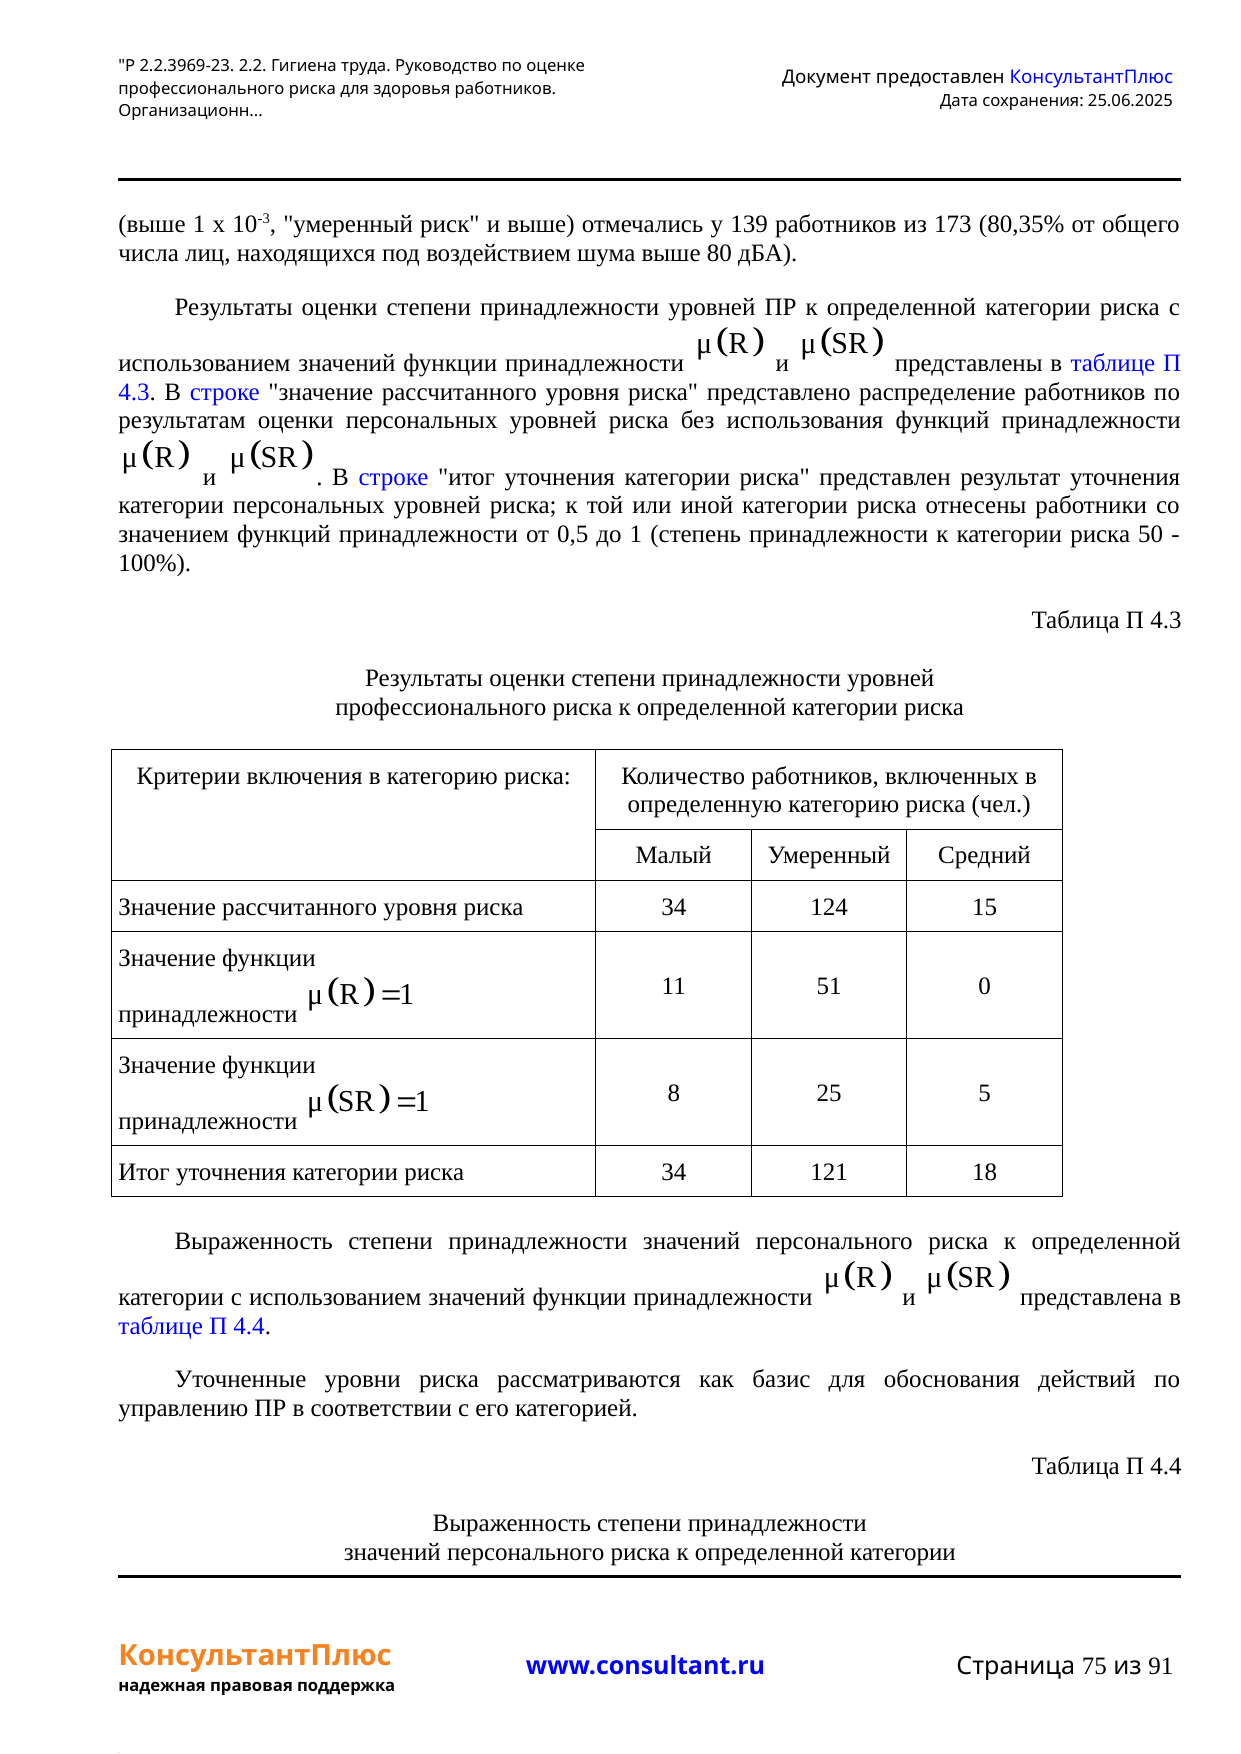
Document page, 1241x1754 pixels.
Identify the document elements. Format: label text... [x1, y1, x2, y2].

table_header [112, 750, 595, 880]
text значений персонального риска к определенной категории [118, 1537, 1181, 1566]
text Таблица П 4.3 [118, 605, 1181, 634]
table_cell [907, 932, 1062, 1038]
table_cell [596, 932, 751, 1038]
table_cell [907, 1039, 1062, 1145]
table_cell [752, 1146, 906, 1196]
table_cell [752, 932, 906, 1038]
text Выраженность степени принадлежности значений персонального риска к определенной категории с использованием значений функции принадлежности и представлена в таблице П 4.4. [118, 1226, 1181, 1339]
text профессионального риска к определенной категории риска [118, 692, 1181, 720]
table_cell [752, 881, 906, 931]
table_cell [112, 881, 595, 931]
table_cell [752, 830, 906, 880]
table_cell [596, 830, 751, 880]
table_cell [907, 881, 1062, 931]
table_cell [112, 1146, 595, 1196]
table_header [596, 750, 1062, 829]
text Таблица П 4.4 [118, 1451, 1181, 1479]
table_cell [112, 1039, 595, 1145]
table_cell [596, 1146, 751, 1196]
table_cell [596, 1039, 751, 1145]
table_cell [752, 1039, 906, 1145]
text Выраженность степени принадлежности [118, 1508, 1181, 1537]
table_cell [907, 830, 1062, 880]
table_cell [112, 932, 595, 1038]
text Результаты оценки степени принадлежности уровней [118, 663, 1181, 692]
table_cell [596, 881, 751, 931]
text Уточненные уровни риска рассматриваются как базис для обоснования действий по управлению ПР в соответствии с его категорией. [118, 1364, 1181, 1422]
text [118, 209, 1181, 267]
text Результаты оценки степени принадлежности уровней ПР к определенной категории риска с использованием значений функции принадлежности и представлены в таблице П 4.3. В строке "значение рассчитанного уровня риска" представлено распределение работников по результатам оценки персональных уровней риска без использования функций принадлежности и . В строке "итог уточнения категории риска" представлен результат уточнения категории персональных уровней риска; к той или иной категории риска отнесены работники со значением функций принадлежности от 0,5 до 1 (степень принадлежности к категории риска 50 - 100%). [118, 292, 1181, 577]
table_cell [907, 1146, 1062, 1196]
